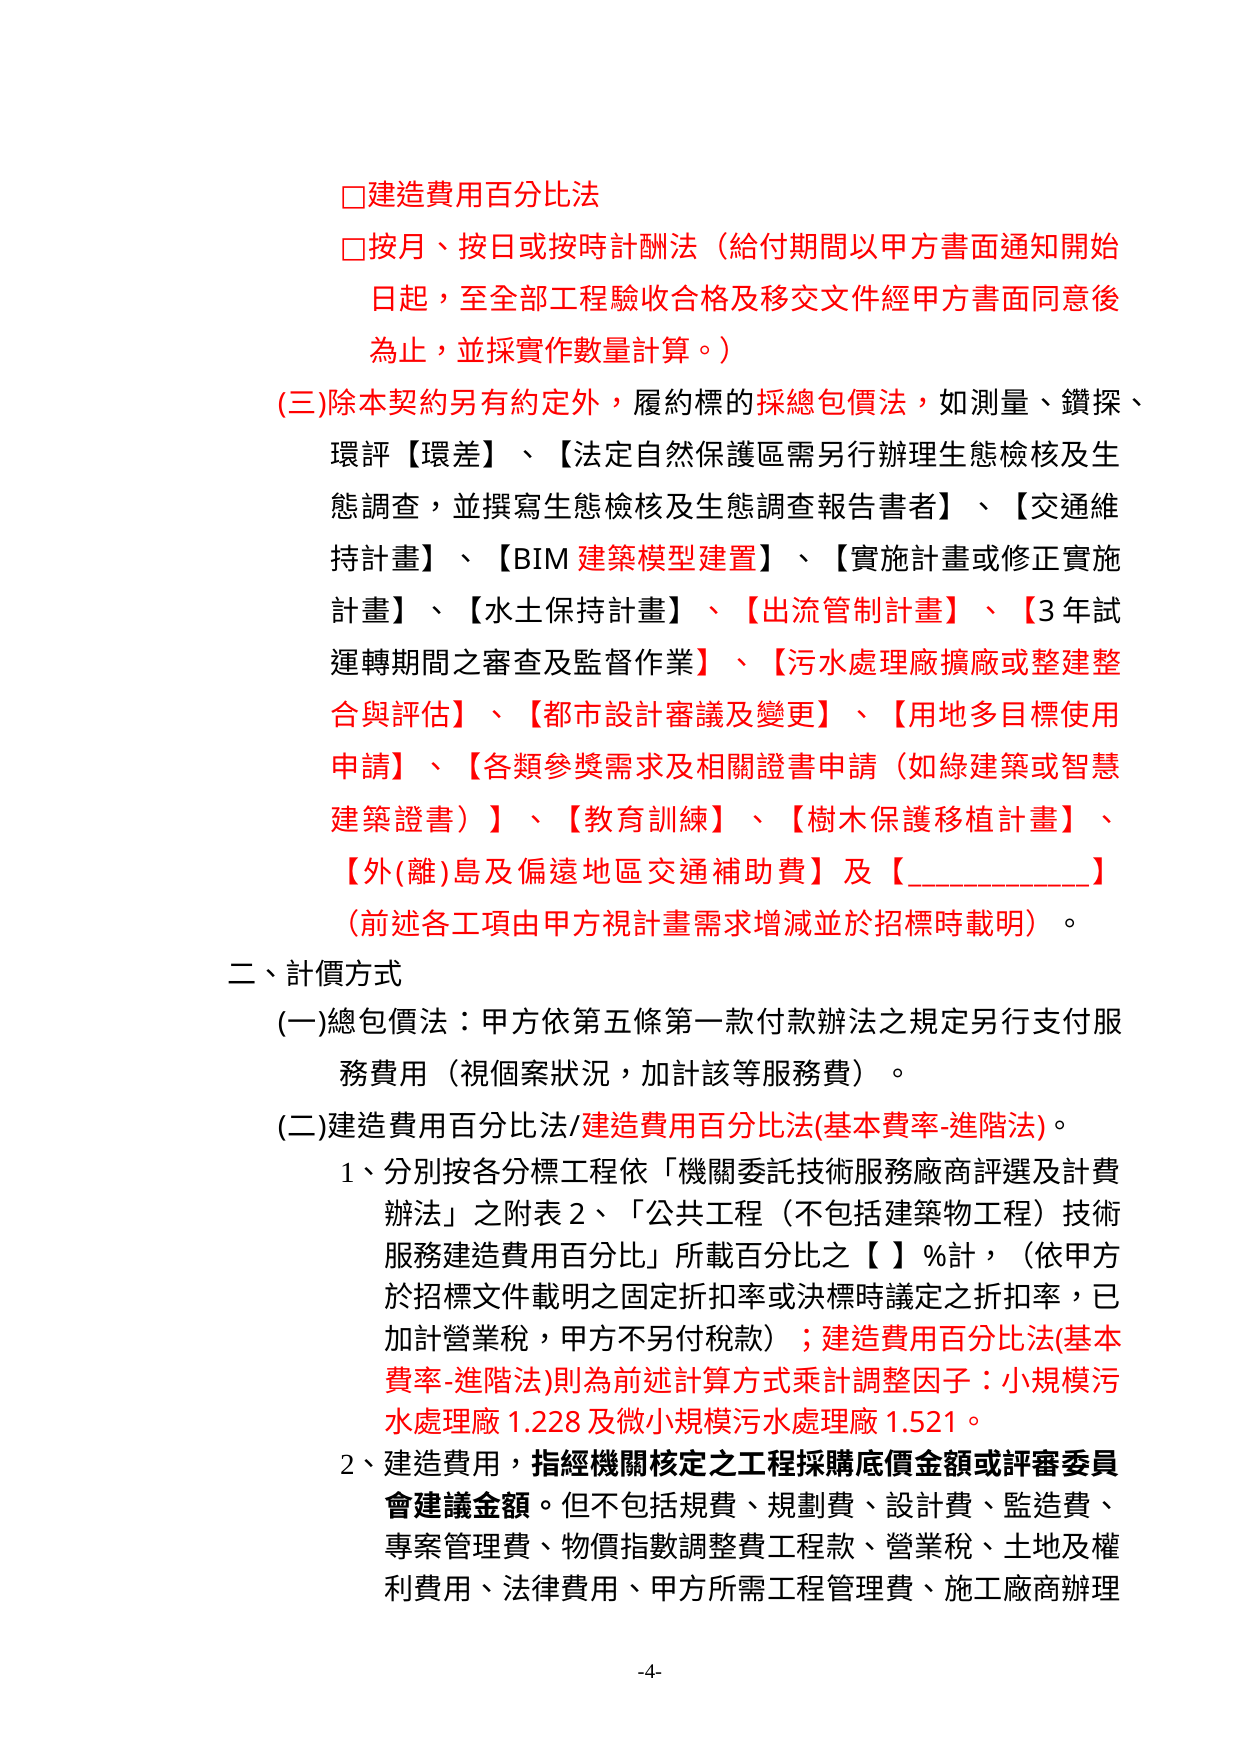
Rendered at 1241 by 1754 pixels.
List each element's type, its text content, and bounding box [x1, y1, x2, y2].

list 計價方式 [227, 947, 1122, 993]
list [340, 1441, 1122, 1608]
list 建造費用百分比法/建造費用百分比法(基本費率-進階法)。 [278, 1097, 1122, 1149]
list 總包價法：甲方依第五條第一款付款辦法之規定另行支付服務費用（視個案狀況，加計該等服務費）。 [278, 993, 1122, 1097]
text □按月、按日或按時計酬法（給付期間以甲方書面通知開始日起，至全部工程驗收合格及移交文件經甲方書面同意後為止，並採實作數量計算。） [339, 218, 1122, 374]
list 分別按各分標工程依「機關委託技術服務廠商評選及計費辦法」之附表2、「公共工程（不包括建築物工程）技術服務建造費用百分比」所載百分比之【 】%計，（依甲方於招標文件載明之固定折扣率或決標時議定之折扣率，已加計營業稅，甲方不另付稅款）；建造費用百分比法(基本費率-進階法)則為前述計算方式乘計調整因子：小規模污水處理廠1.228及微小規模污水處理廠1.521。 [340, 1149, 1122, 1441]
list 除本契約另有約定外，履約標的採總包價法，如測量、鑽探、環評【環差】、【法定自然保護區需另行辦理生態檢核及生態調查，並撰寫生態檢核及生態調查報告書者】、【交通維持計畫】、【BIM建築模型建置】、【實施計畫或修正實施計畫】、【水土保持計畫】、【出流管制計畫】、【3年試運轉期間之審查及監督作業】、【污水處理廠擴廠或整建整合與評估】、【都市設計審議及變更】、【用地多目標使用申請】、【各類參獎需求及相關證書申請（如綠建築或智慧建築證書）】、【教育訓練】、【樹木保護移植計畫】、【外(離)島及偏遠地區交通補助費】及【_____________】（前述各工項由甲方視計畫需求增減並於招標時載明）。 [278, 374, 1122, 947]
text □建造費用百分比法 [339, 166, 1122, 218]
